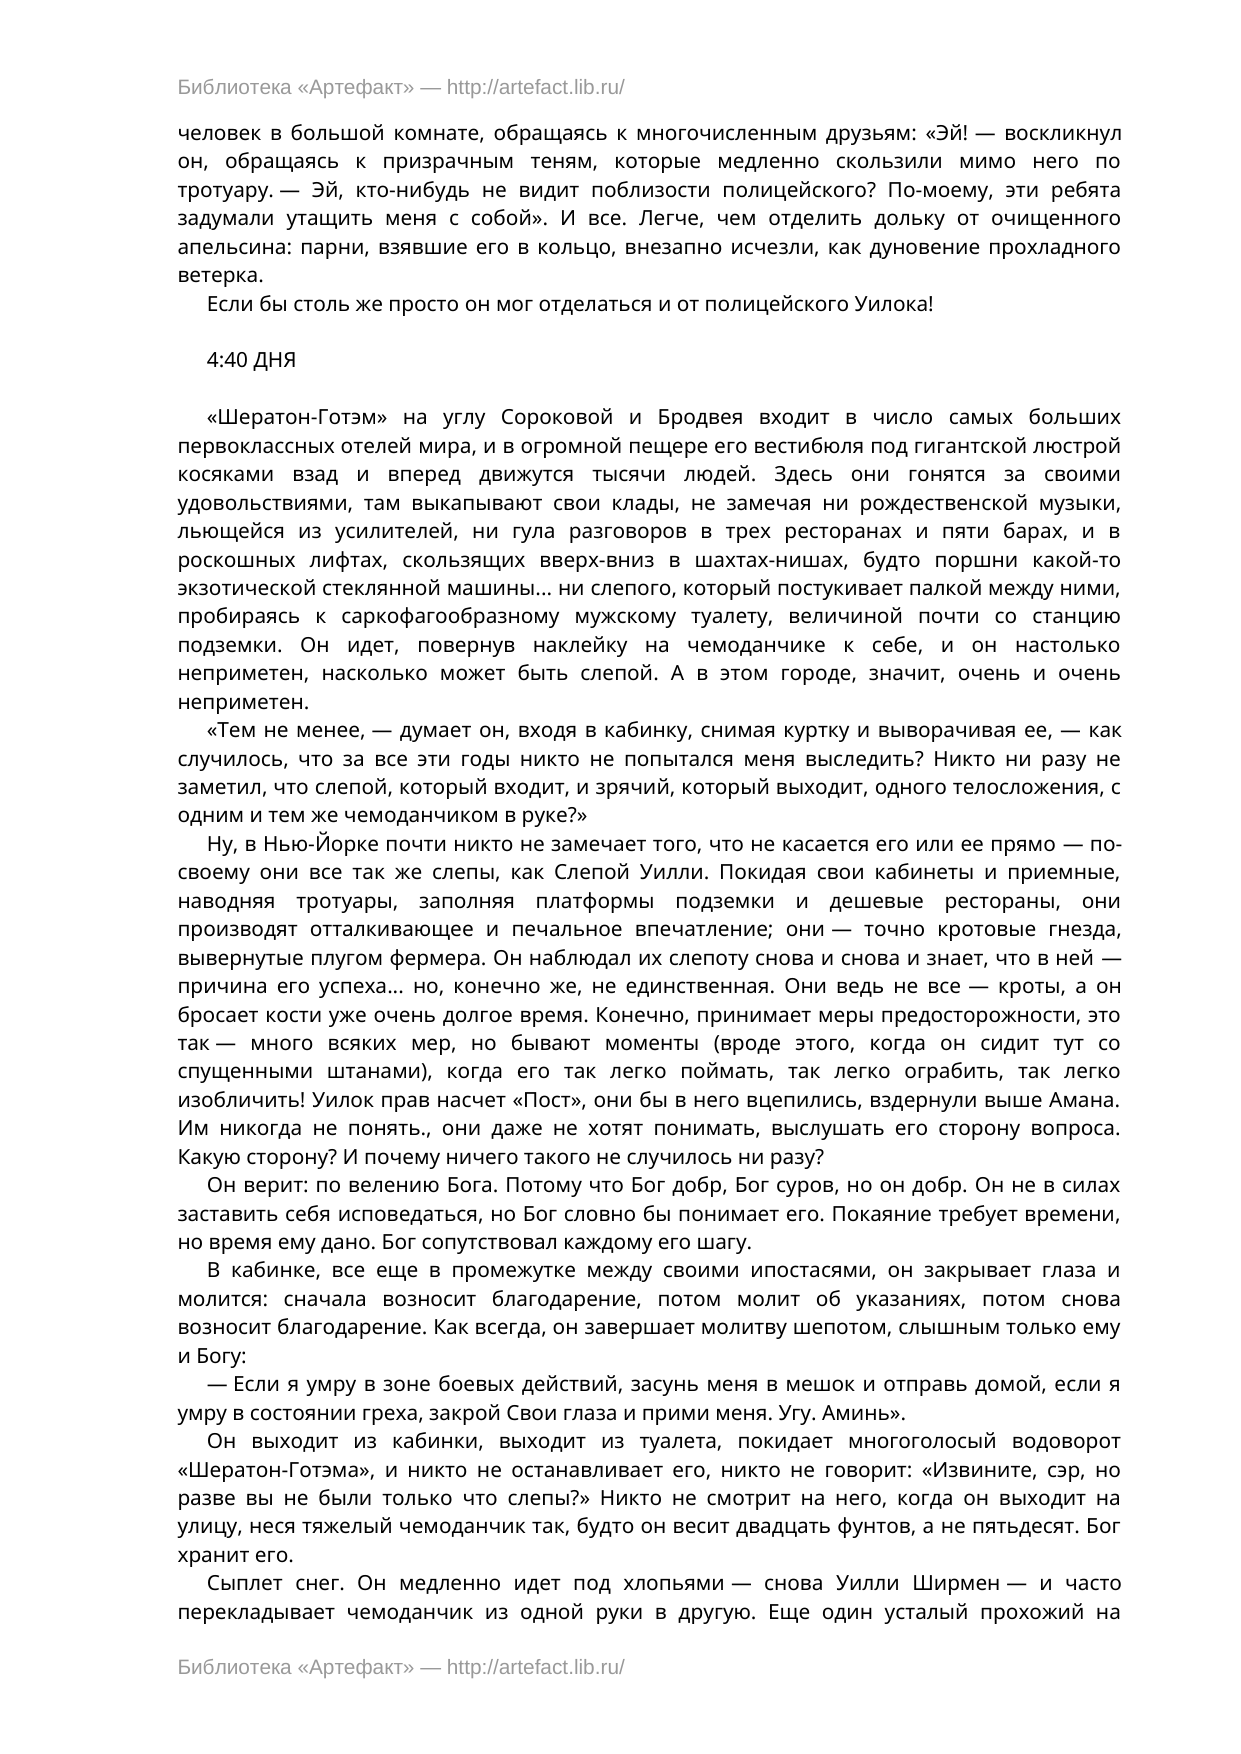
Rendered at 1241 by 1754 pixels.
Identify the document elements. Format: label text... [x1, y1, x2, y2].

text Ну, в Нью-Йорке почти никто не замечает того, что не касается его или ее прямо — по-своему они все так же слепы, как Слепой Уилли. Покидая свои кабинеты и приемные, наводняя тротуары, заполняя платформы подземки и дешевые рестораны, они производят отталкивающее и печальное впечатление; они — точно кротовые гнезда, вывернутые плугом фермера. Он наблюдал их слепоту снова и снова и знает, что в ней — причина его успеха... но, конечно же, не единственная. Они ведь не все — кроты, а он бросает кости уже очень долгое время. Конечно, принимает меры предосторожности, это так — много всяких мер, но бывают моменты (вроде этого, когда он сидит тут со спущенными штанами), когда его так легко поймать, так легко ограбить, так легко изобличить! Уилок прав насчет «Пост», они бы в него вцепились, вздернули выше Амана. Им никогда не понять., они даже не хотят понимать, выслушать его сторону вопроса. Какую сторону? И почему ничего такого не случилось ни разу? [177, 829, 1122, 1170]
text «Тем не менее, — думает он, входя в кабинку, снимая куртку и выворачивая ее, — как случилось, что за все эти годы никто не попытался меня выследить? Никто ни разу не заметил, что слепой, который входит, и зрячий, который выходит, одного телосложения, с одним и тем же чемоданчиком в руке?» [177, 715, 1122, 829]
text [177, 118, 1122, 289]
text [177, 1568, 1122, 1625]
text В кабинке, все еще в промежутке между своими ипостасями, он закрывает глаза и молится: сначала возносит благодарение, потом молит об указаниях, потом снова возносит благодарение. Как всегда, он завершает молитву шепотом, слышным только ему и Богу: [177, 1256, 1122, 1369]
text «Шератон-Готэм» на углу Сороковой и Бродвея входит в число самых больших первоклассных отелей мира, и в огромной пещере его вестибюля под гигантской люстрой косяками взад и вперед движутся тысячи людей. Здесь они гонятся за своими удовольствиями, там выкапывают свои клады, не замечая ни рождественской музыки, льющейся из усилителей, ни гула разговоров в трех ресторанах и пяти барах, и в роскошных лифтах, скользящих вверх-вниз в шахтах-нишах, будто поршни какой-то экзотической стеклянной машины... ни слепого, который постукивает палкой между ними, пробираясь к саркофагообразному мужскому туалету, величиной почти со станцию подземки. Он идет, повернув наклейку на чемоданчике к себе, и он настолько неприметен, насколько может быть слепой. А в этом городе, значит, очень и очень неприметен. [177, 402, 1122, 715]
text Если бы столь же просто он мог отделаться и от полицейского Уилока! [177, 289, 1122, 317]
text Он верит: по велению Бога. Потому что Бог добр, Бог суров, но он добр. Он не в силах заставить себя исповедаться, но Бог словно бы понимает его. Покаяние требует времени, но время ему дано. Бог сопутствовал каждому его шагу. [177, 1170, 1122, 1256]
text 4:40 ДНЯ [177, 346, 1122, 374]
text — Если я умру в зоне боевых действий, засунь меня в мешок и отправь домой, если я умру в состоянии греха, закрой Свои глаза и прими меня. Угу. Аминь». [177, 1369, 1122, 1426]
text Он выходит из кабинки, выходит из туалета, покидает многоголосый водоворот «Шератон-Готэма», и никто не останавливает его, никто не говорит: «Извините, сэр, но разве вы не были только что слепы?» Никто не смотрит на него, когда он выходит на улицу, неся тяжелый чемоданчик так, будто он весит двадцать фунтов, а не пятьдесят. Бог хранит его. [177, 1426, 1122, 1568]
